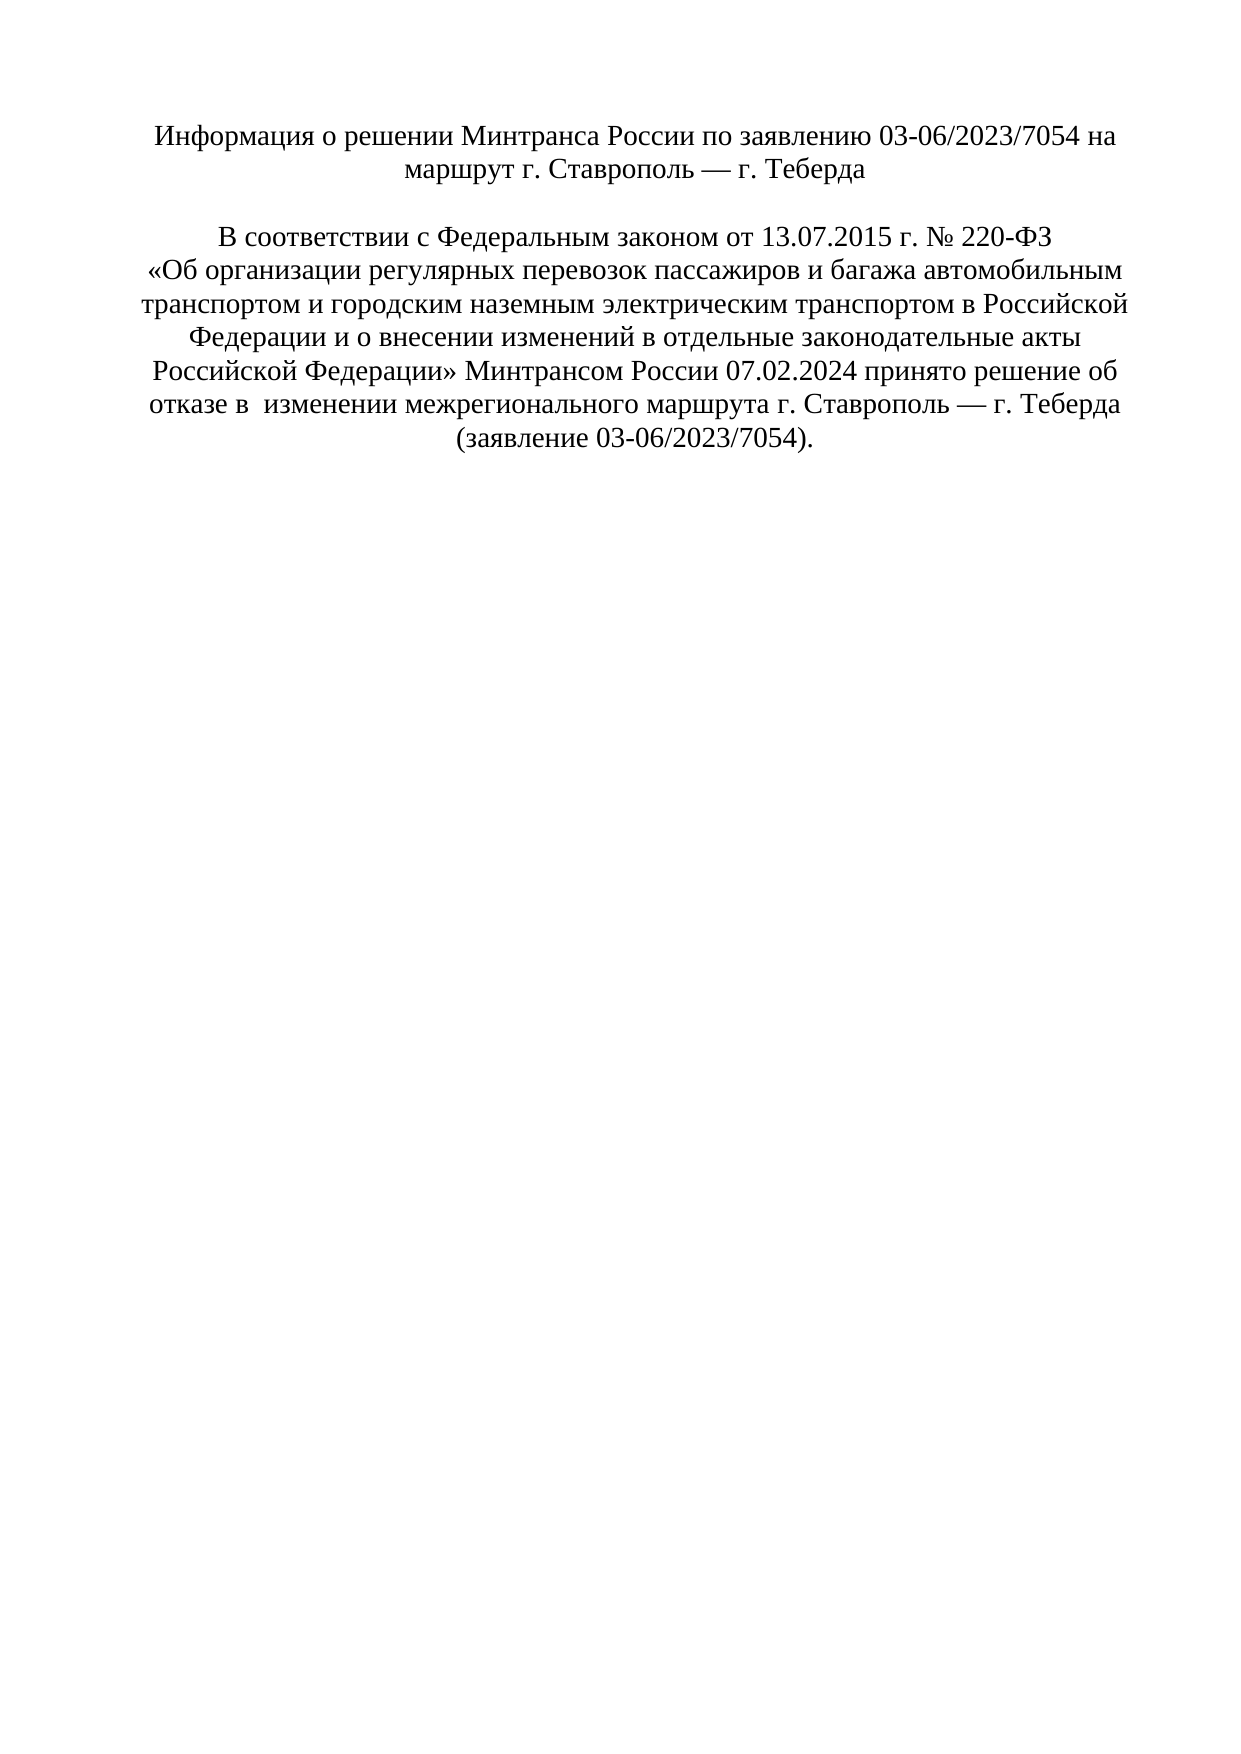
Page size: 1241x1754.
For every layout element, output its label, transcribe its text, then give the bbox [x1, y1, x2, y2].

text Информация о решении Минтранса России по заявлению 03-06/2023/7054 на маршрут г. Ставрополь — г. Теберда [118, 118, 1152, 185]
text В соответствии с Федеральным законом от 13.07.2015 г. № 220-ФЗ «Об организации регулярных перевозок пассажиров и багажа автомобильным транспортом и городским наземным электрическим транспортом в Российской Федерации и о внесении изменений в отдельные законодательные акты Российской Федерации» Минтрансом России 07.02.2024 принято решение об отказе в изменении межрегионального маршрута г. Ставрополь — г. Теберда (заявление 03-06/2023/7054). [118, 219, 1152, 453]
